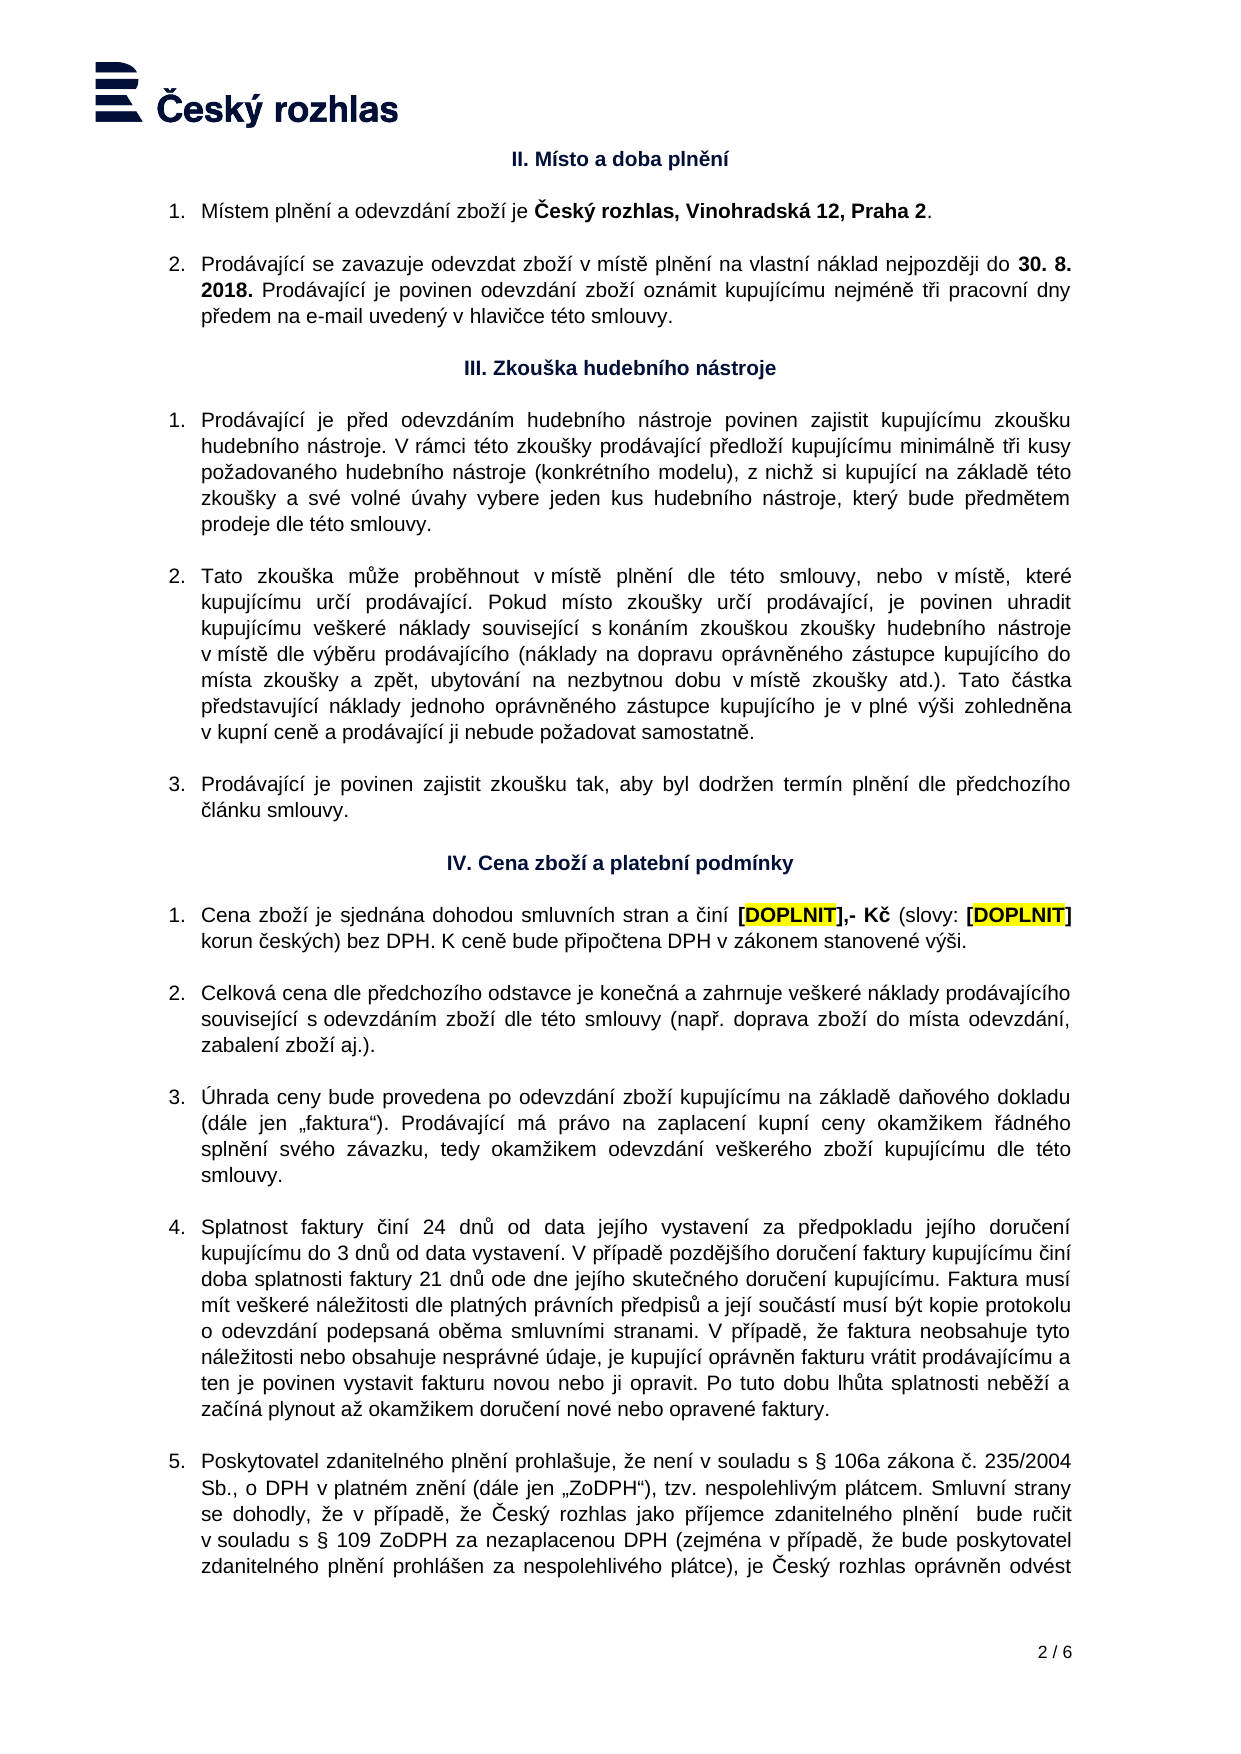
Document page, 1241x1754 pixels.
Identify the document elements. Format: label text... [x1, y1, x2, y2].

list Prodávající je povinen zajistit zkoušku tak, aby byl dodržen termín plnění dle předchozího článku smlouvy. [168, 771, 1072, 823]
list Místem plnění a odevzdání zboží je Český rozhlas, Vinohradská 12, Praha 2. [168, 198, 1072, 224]
list Splatnost faktury činí 24 dnů od data jejího vystavení za předpokladu jejího doručení kupujícímu do 3 dnů od data vystavení. V případě pozdějšího doručení faktury kupujícímu činí doba splatnosti faktury 21 dnů ode dne jejího skutečného doručení kupujícímu. Faktura musí mít veškeré náležitosti dle platných právních předpisů a její součástí musí být kopie protokolu o odevzdání podepsaná oběma smluvními stranami. V případě, že faktura neobsahuje tyto náležitosti nebo obsahuje nesprávné údaje, je kupující oprávněn fakturu vrátit prodávajícímu a ten je povinen vystavit fakturu novou nebo ji opravit. Po tuto dobu lhůta splatnosti neběží a začíná plynout až okamžikem doručení nové nebo opravené faktury. [168, 1214, 1072, 1422]
list Úhrada ceny bude provedena po odevzdání zboží kupujícímu na základě daňového dokladu (dále jen „faktura“). Prodávající má právo na zaplacení kupní ceny okamžikem řádného splnění svého závazku, tedy okamžikem odevzdání veškerého zboží kupujícímu dle této smlouvy. [168, 1083, 1072, 1188]
list Celková cena dle předchozího odstavce je konečná a zahrnuje veškeré náklady prodávajícího související s odevzdáním zboží dle této smlouvy (např. doprava zboží do místa odevzdání, zabalení zboží aj.). [168, 979, 1072, 1057]
list Cena zboží je sjednána dohodou smluvních stran a činí [DOPLNIT],- Kč (slovy: [DOPLNIT] korun českých) bez DPH. K ceně bude připočtena DPH v zákonem stanovené výši. [168, 901, 1072, 953]
subtitle Místo a doba plnění [168, 146, 1072, 172]
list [168, 1448, 1072, 1578]
subtitle Cena zboží a platební podmínky [168, 849, 1072, 875]
list Prodávající se zavazuje odevzdat zboží v místě plnění na vlastní náklad nejpozději do 30. 8. 2018. Prodávající je povinen odevzdání zboží oznámit kupujícímu nejméně tři pracovní dny předem na e-mail uvedený v hlavičce této smlouvy. [168, 250, 1072, 328]
subtitle Zkouška hudebního nástroje [168, 354, 1072, 380]
list Prodávající je před odevzdáním hudebního nástroje povinen zajistit kupujícímu zkoušku hudebního nástroje. V rámci této zkoušky prodávající předloží kupujícímu minimálně tři kusy požadovaného hudebního nástroje (konkrétního modelu), z nichž si kupující na základě této zkoušky a své volné úvahy vybere jeden kus hudebního nástroje, který bude předmětem prodeje dle této smlouvy. [168, 406, 1072, 537]
list Tato zkouška může proběhnout v místě plnění dle této smlouvy, nebo v místě, které kupujícímu určí prodávající. Pokud místo zkoušky určí prodávající, je povinen uhradit kupujícímu veškeré náklady související s konáním zkouškou zkoušky hudebního nástroje v místě dle výběru prodávajícího (náklady na dopravu oprávněného zástupce kupujícího do místa zkoušky a zpět, ubytování na nezbytnou dobu v místě zkoušky atd.). Tato částka představující náklady jednoho oprávněného zástupce kupujícího je v plné výši zohledněna v kupní ceně a prodávající ji nebude požadovat samostatně. [168, 563, 1072, 745]
picture [95, 62, 398, 128]
